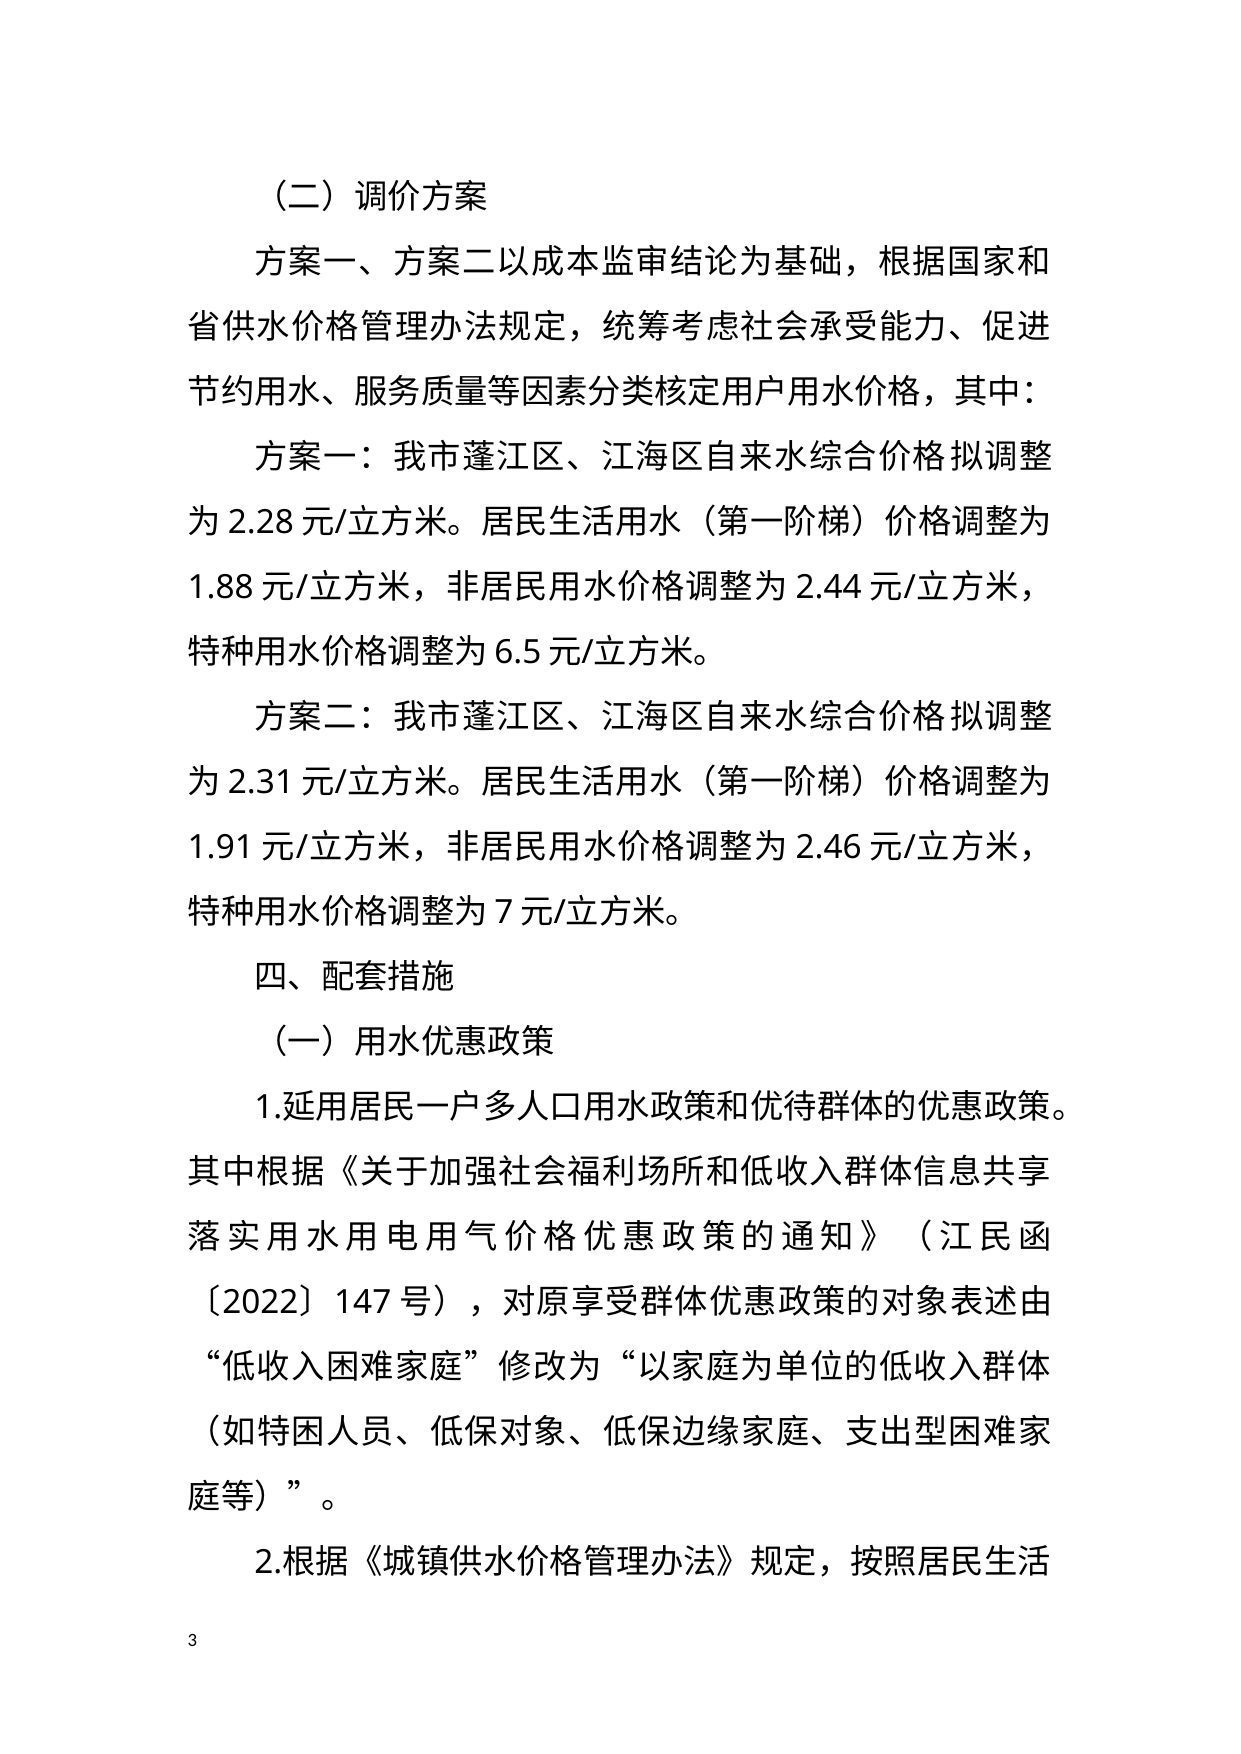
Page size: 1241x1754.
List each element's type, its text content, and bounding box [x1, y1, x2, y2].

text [187, 1527, 1053, 1592]
text 方案一：我市蓬江区、江海区自来水综合价格拟调整为2.28元/立方米。居民生活用水（第一阶梯）价格调整为1.88元/立方米，非居民用水价格调整为2.44元/立方米，特种用水价格调整为6.5元/立方米。 [187, 422, 1053, 682]
subtitle 四、配套措施 [187, 942, 1053, 1007]
text （一）用水优惠政策 [187, 1007, 1053, 1072]
text 1.延用居民一户多人口用水政策和优待群体的优惠政策。其中根据《关于加强社会福利场所和低收入群体信息共享落实用水用电用气价格优惠政策的通知》（江民函〔2022〕147号），对原享受群体优惠政策的对象表述由“低收入困难家庭”修改为“以家庭为单位的低收入群体（如特困人员、低保对象、低保边缘家庭、支出型困难家庭等）”。 [187, 1072, 1053, 1527]
text （二）调价方案 [187, 162, 1053, 227]
text 方案一、方案二以成本监审结论为基础，根据国家和省供水价格管理办法规定，统筹考虑社会承受能力、促进节约用水、服务质量等因素分类核定用户用水价格，其中： [187, 227, 1053, 422]
text 方案二：我市蓬江区、江海区自来水综合价格拟调整为2.31元/立方米。居民生活用水（第一阶梯）价格调整为1.91元/立方米，非居民用水价格调整为2.46元/立方米，特种用水价格调整为7元/立方米。 [187, 682, 1053, 942]
